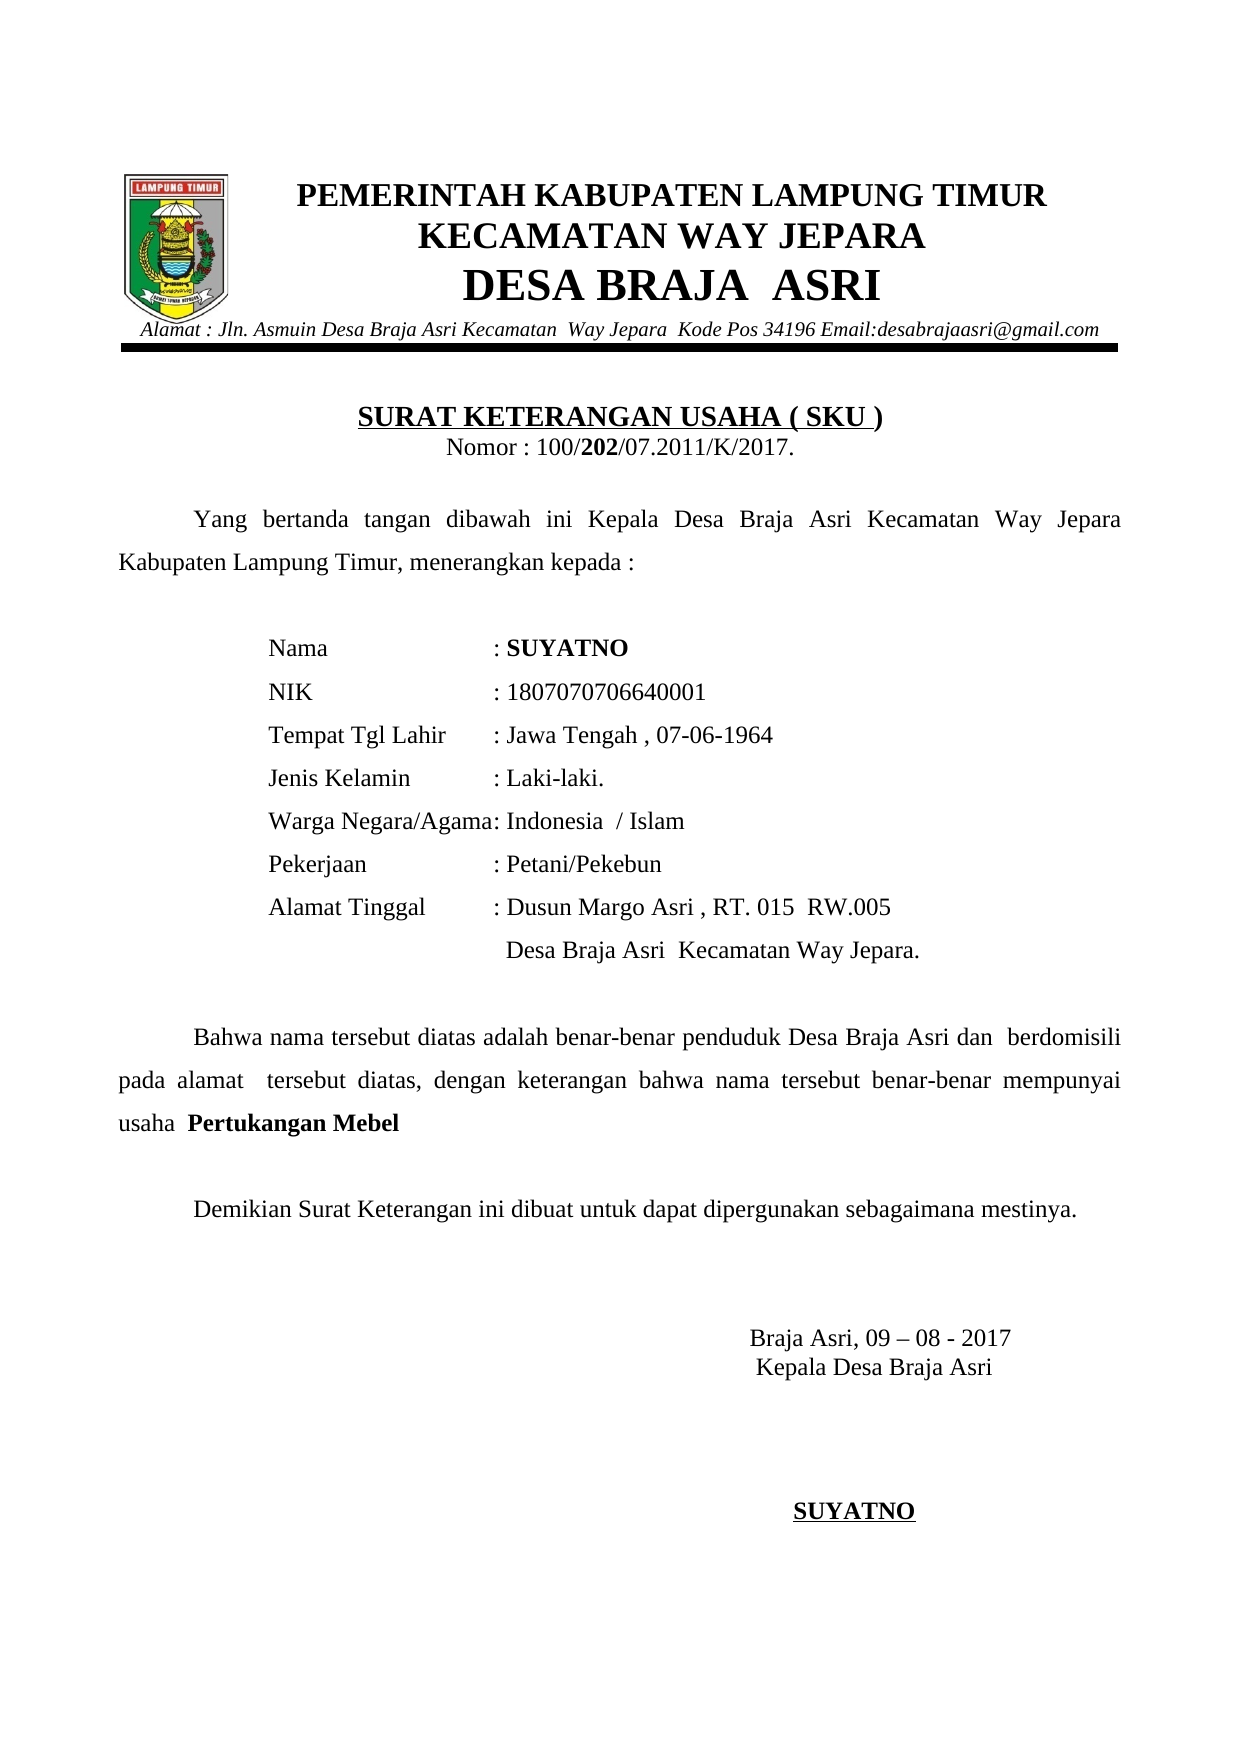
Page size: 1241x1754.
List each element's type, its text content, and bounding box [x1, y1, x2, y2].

text DESA BRAJA ASRI [222, 257, 1122, 310]
text Alamat : Jln. Asmuin Desa Braja Asri Kecamatan Way Jepara Kode Pos 34196 Email:desabrajaasri@gmail.com [118, 317, 1122, 341]
text Nama : SUYATNO [192, 633, 1122, 662]
text Pekerjaan : Petani/Pekebun [268, 849, 1122, 878]
text Tempat Tgl Lahir : Jawa Tengah , 07-06-1964 [268, 720, 1122, 748]
text Braja Asri, 09 – 08 - 2017 [643, 1323, 1122, 1352]
text Yang bertanda tangan dibawah ini Kepala Desa Braja Asri Kecamatan Way Jepara Kabupaten Lampung Timur, menerangkan kepada : [118, 504, 1122, 576]
text Bahwa nama tersebut diatas adalah benar-benar penduduk Desa Braja Asri dan berdomisili pada alamat tersebut diatas, dengan keterangan bahwa nama tersebut benar-benar mempunyai usaha Pertukangan Mebel [118, 1022, 1122, 1137]
text Alamat Tinggal : Dusun Margo Asri , RT. 015 RW.005 [268, 892, 1122, 921]
text NIK : 1807070706640001 [192, 677, 1122, 705]
text Warga Negara/Agama : Indonesia / Islam [268, 806, 1122, 835]
text SURAT KETERANGAN USAHA ( SKU ) [118, 399, 1122, 432]
text KECAMATAN WAY JEPARA [222, 214, 1122, 257]
text Desa Braja Asri Kecamatan Way Jepara. [493, 935, 1122, 964]
text Demikian Surat Keterangan ini dibuat untuk dapat dipergunakan sebagaimana mestinya. [118, 1194, 1122, 1223]
text Kepala Desa Braja Asri [643, 1352, 1122, 1381]
picture [124, 174, 229, 317]
text PEMERINTAH KABUPATEN LAMPUNG TIMUR [222, 176, 1122, 214]
text Nomor : 100/202/07.2011/K/2017. [118, 432, 1122, 461]
text SUYATNO [643, 1496, 1122, 1525]
text Jenis Kelamin : Laki-laki. [268, 763, 1122, 792]
